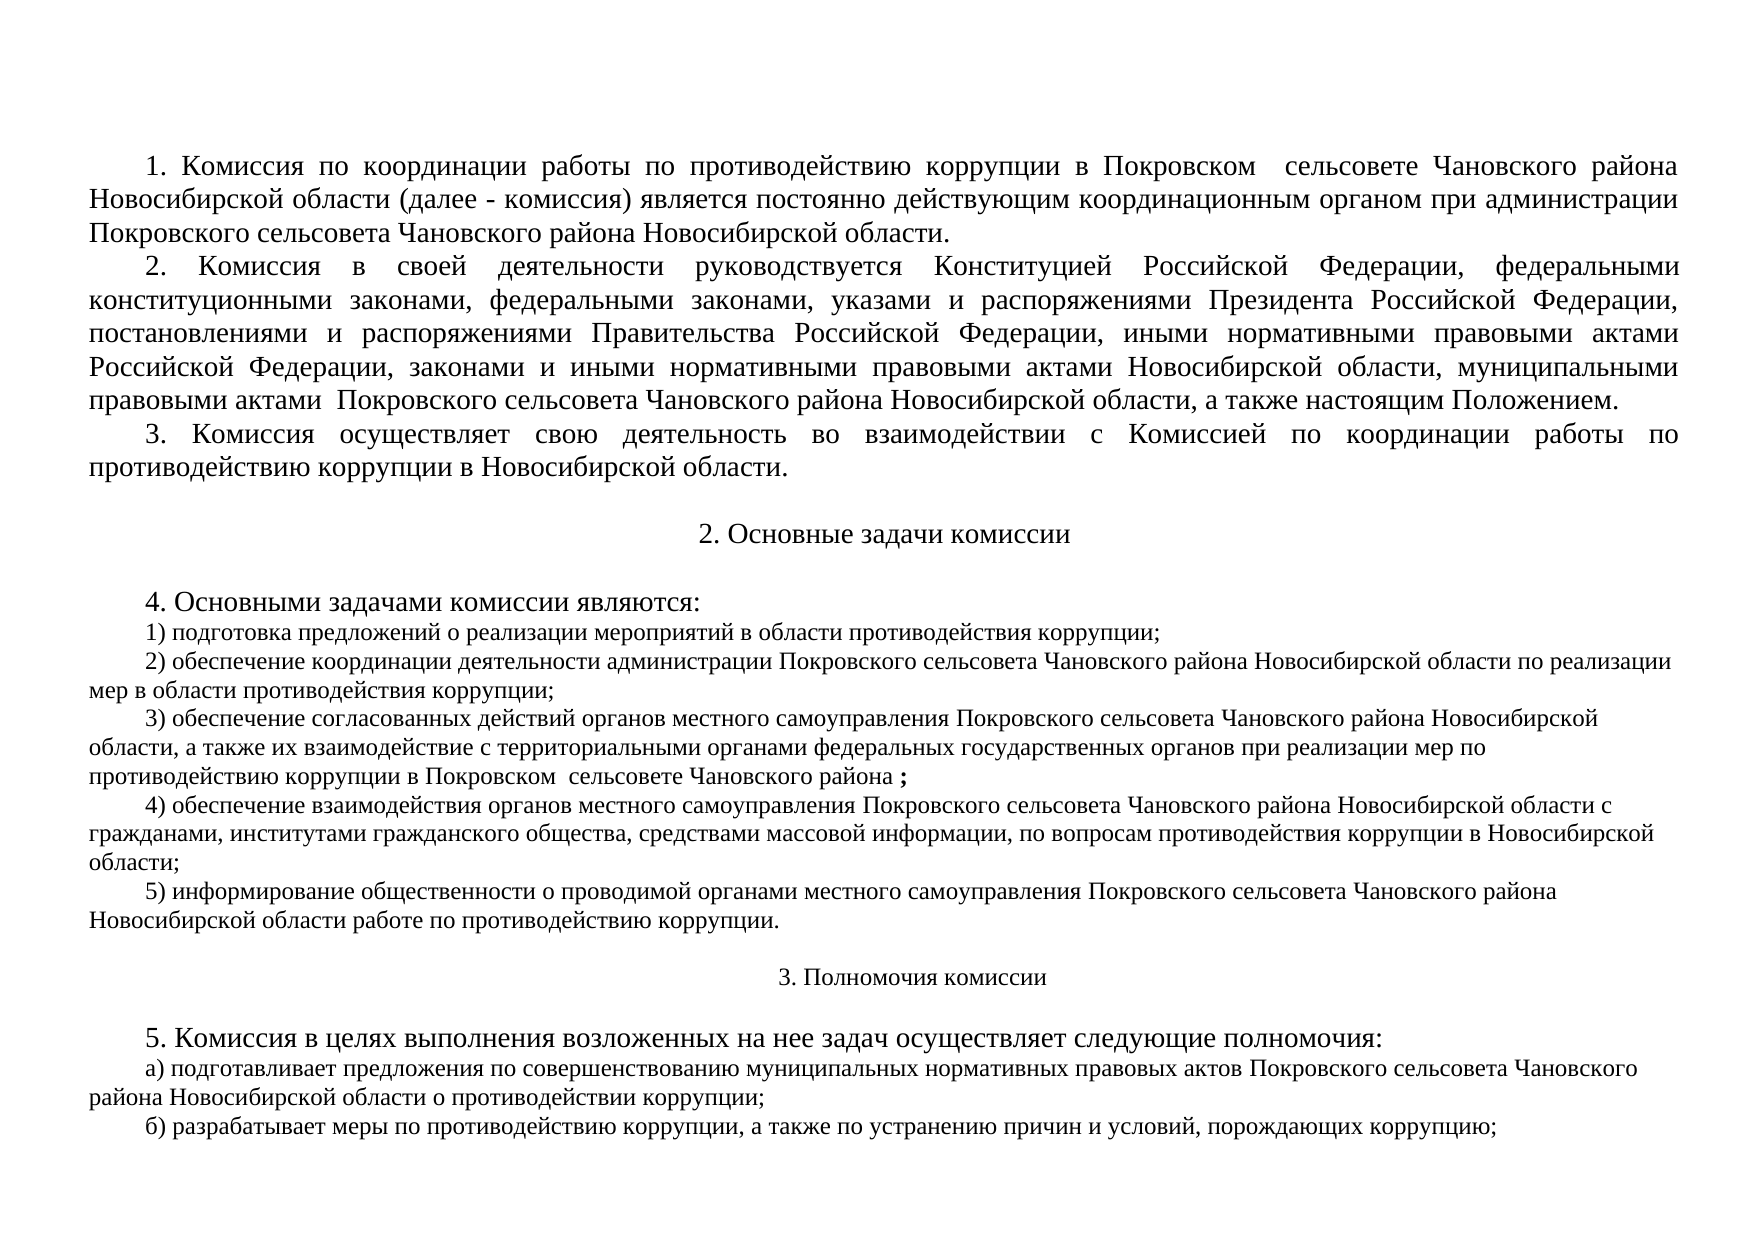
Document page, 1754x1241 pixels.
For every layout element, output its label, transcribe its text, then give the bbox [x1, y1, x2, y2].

text 2. Комиссия в своей деятельности руководствуется Конституцией Российской Федерации, федеральными конституционными законами, федеральными законами, указами и распоряжениями Президента Российской Федерации, постановлениями и распоряжениями Правительства Российской Федерации, иными нормативными правовыми актами Российской Федерации, законами и иными нормативными правовыми актами Новосибирской области, муниципальными правовыми актами Покровского сельсовета Чановского района Новосибирской области, а также настоящим Положением. [89, 248, 1680, 416]
text 1) подготовка предложений о реализации мероприятий в области противодействия коррупции; [89, 617, 1680, 646]
text 4) обеспечение взаимодействия органов местного самоуправления Покровского сельсовета Чановского района Новосибирской области с гражданами, институтами гражданского общества, средствами массовой информации, по вопросам противодействия коррупции в Новосибирской области; [89, 790, 1680, 876]
text 2) обеспечение координации деятельности администрации Покровского сельсовета Чановского района Новосибирской области по реализации мер в области противодействия коррупции; [89, 646, 1680, 703]
text 3) обеспечение согласованных действий органов местного самоуправления Покровского сельсовета Чановского района Новосибирской области, а также их взаимодействие с территориальными органами федеральных государственных органов при реализации мер по противодействию коррупции в Покровском сельсовете Чановского района ; [89, 703, 1680, 790]
text 1. Комиссия по координации работы по противодействию коррупции в Покровском сельсовете Чановского района Новосибирской области (далее - комиссия) является постоянно действующим координационным органом при администрации Покровского сельсовета Чановского района Новосибирской области. [89, 148, 1680, 248]
text 3. Комиссия осуществляет свою деятельность во взаимодействии с Комиссией по координации работы по противодействию коррупции в Новосибирской области. [89, 416, 1680, 483]
text 4. Основными задачами комиссии являются: [89, 584, 1680, 617]
text 5. Комиссия в целях выполнения возложенных на нее задач осуществляет следующие полномочия: [89, 1020, 1680, 1053]
text 2. Основные задачи комиссии [89, 517, 1680, 550]
text б) разрабатывает меры по противодействию коррупции, а также по устранению причин и условий, порождающих коррупцию; [89, 1111, 1680, 1139]
text 5) информирование общественности о проводимой органами местного самоуправления Покровского сельсовета Чановского района Новосибирской области работе по противодействию коррупции. [89, 876, 1680, 933]
text а) подготавливает предложения по совершенствованию муниципальных нормативных правовых актов Покровского сельсовета Чановского района Новосибирской области о противодействии коррупции; [89, 1053, 1680, 1111]
text 3. Полномочия комиссии [89, 962, 1680, 991]
